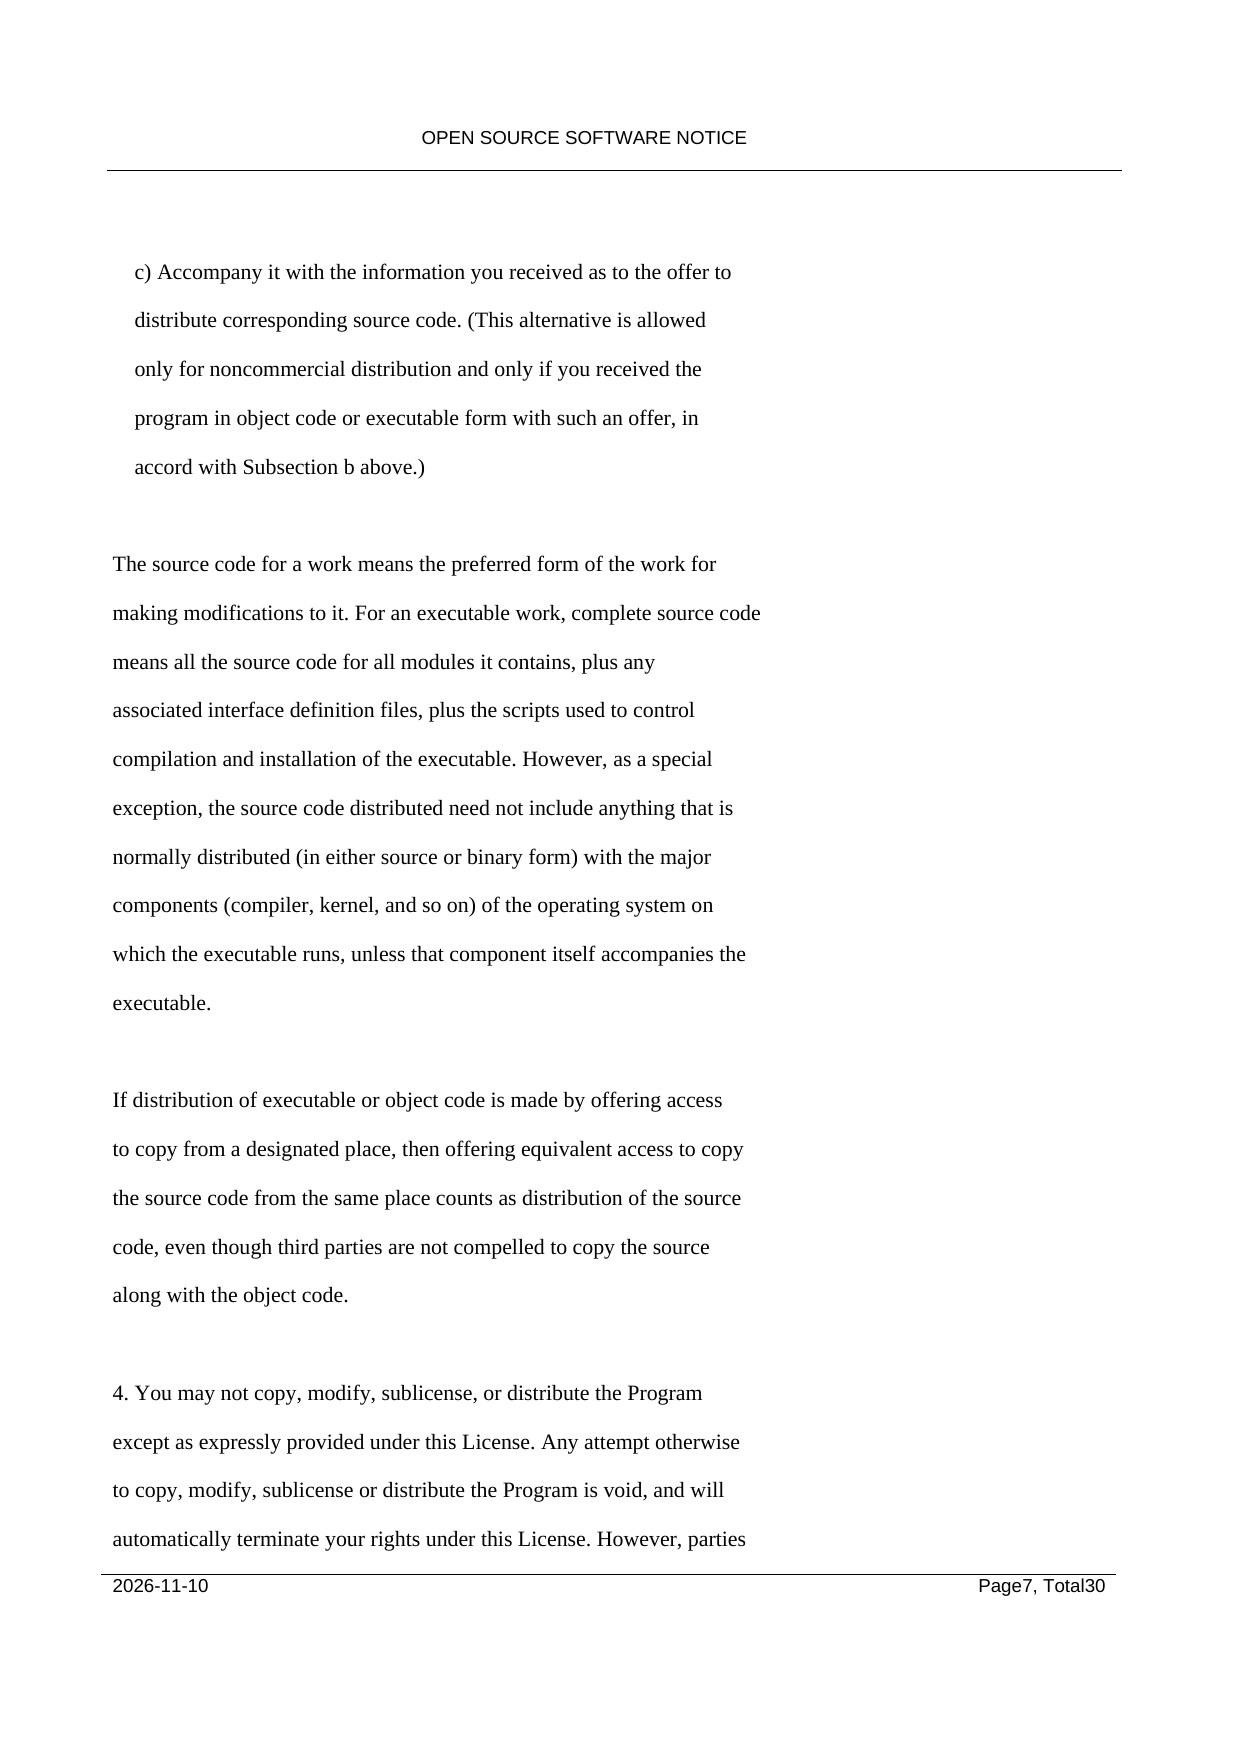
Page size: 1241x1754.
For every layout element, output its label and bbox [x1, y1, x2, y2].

text [112, 206, 1128, 1555]
